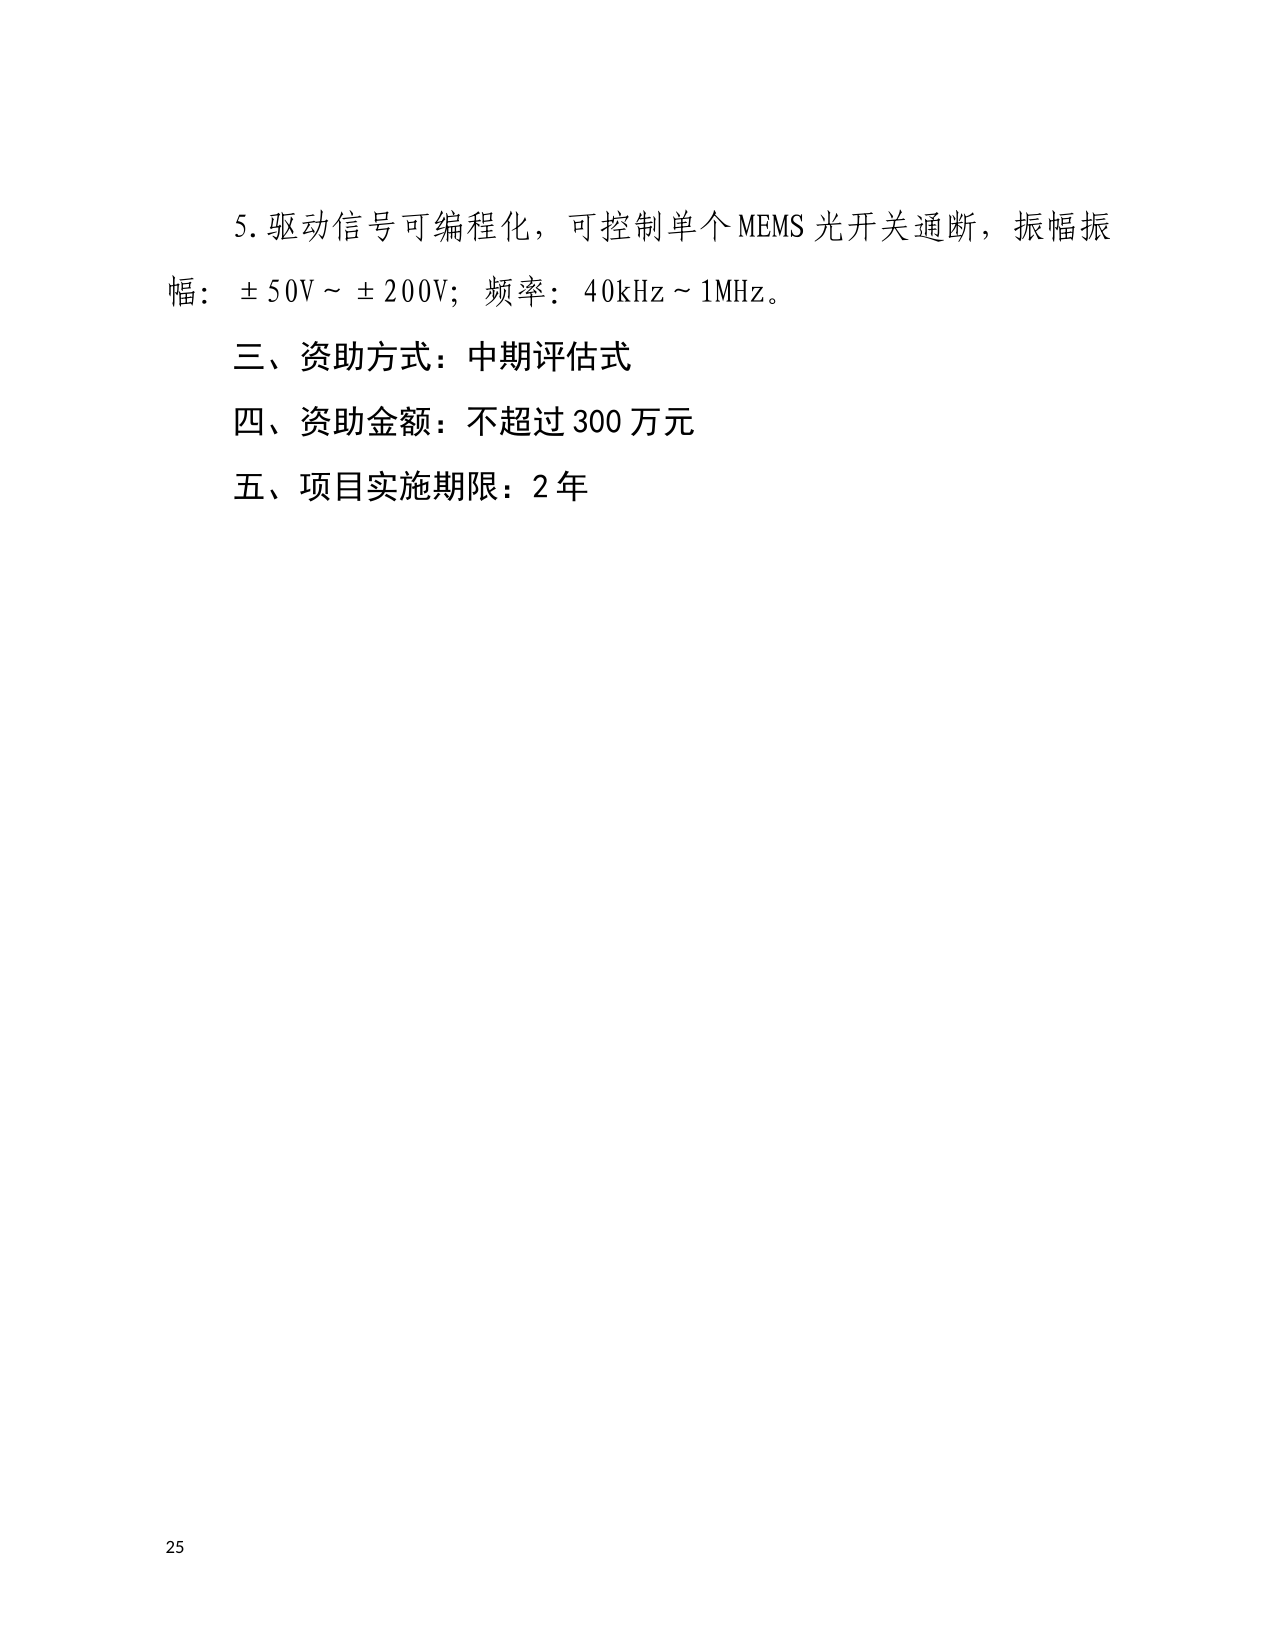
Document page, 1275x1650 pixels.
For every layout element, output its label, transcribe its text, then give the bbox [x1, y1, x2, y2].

text 5.驱动信号可编程化，可控制单个MEMS光开关通断，振幅振幅：±50V～±200V；频率：40kHz～1MHz。 [165, 191, 1121, 321]
list 四、资助金额：不超过300万元 [165, 386, 1121, 451]
text 五、项目实施期限：2年 [165, 451, 1121, 516]
list 三、资助方式：中期评估式 [165, 321, 1121, 386]
